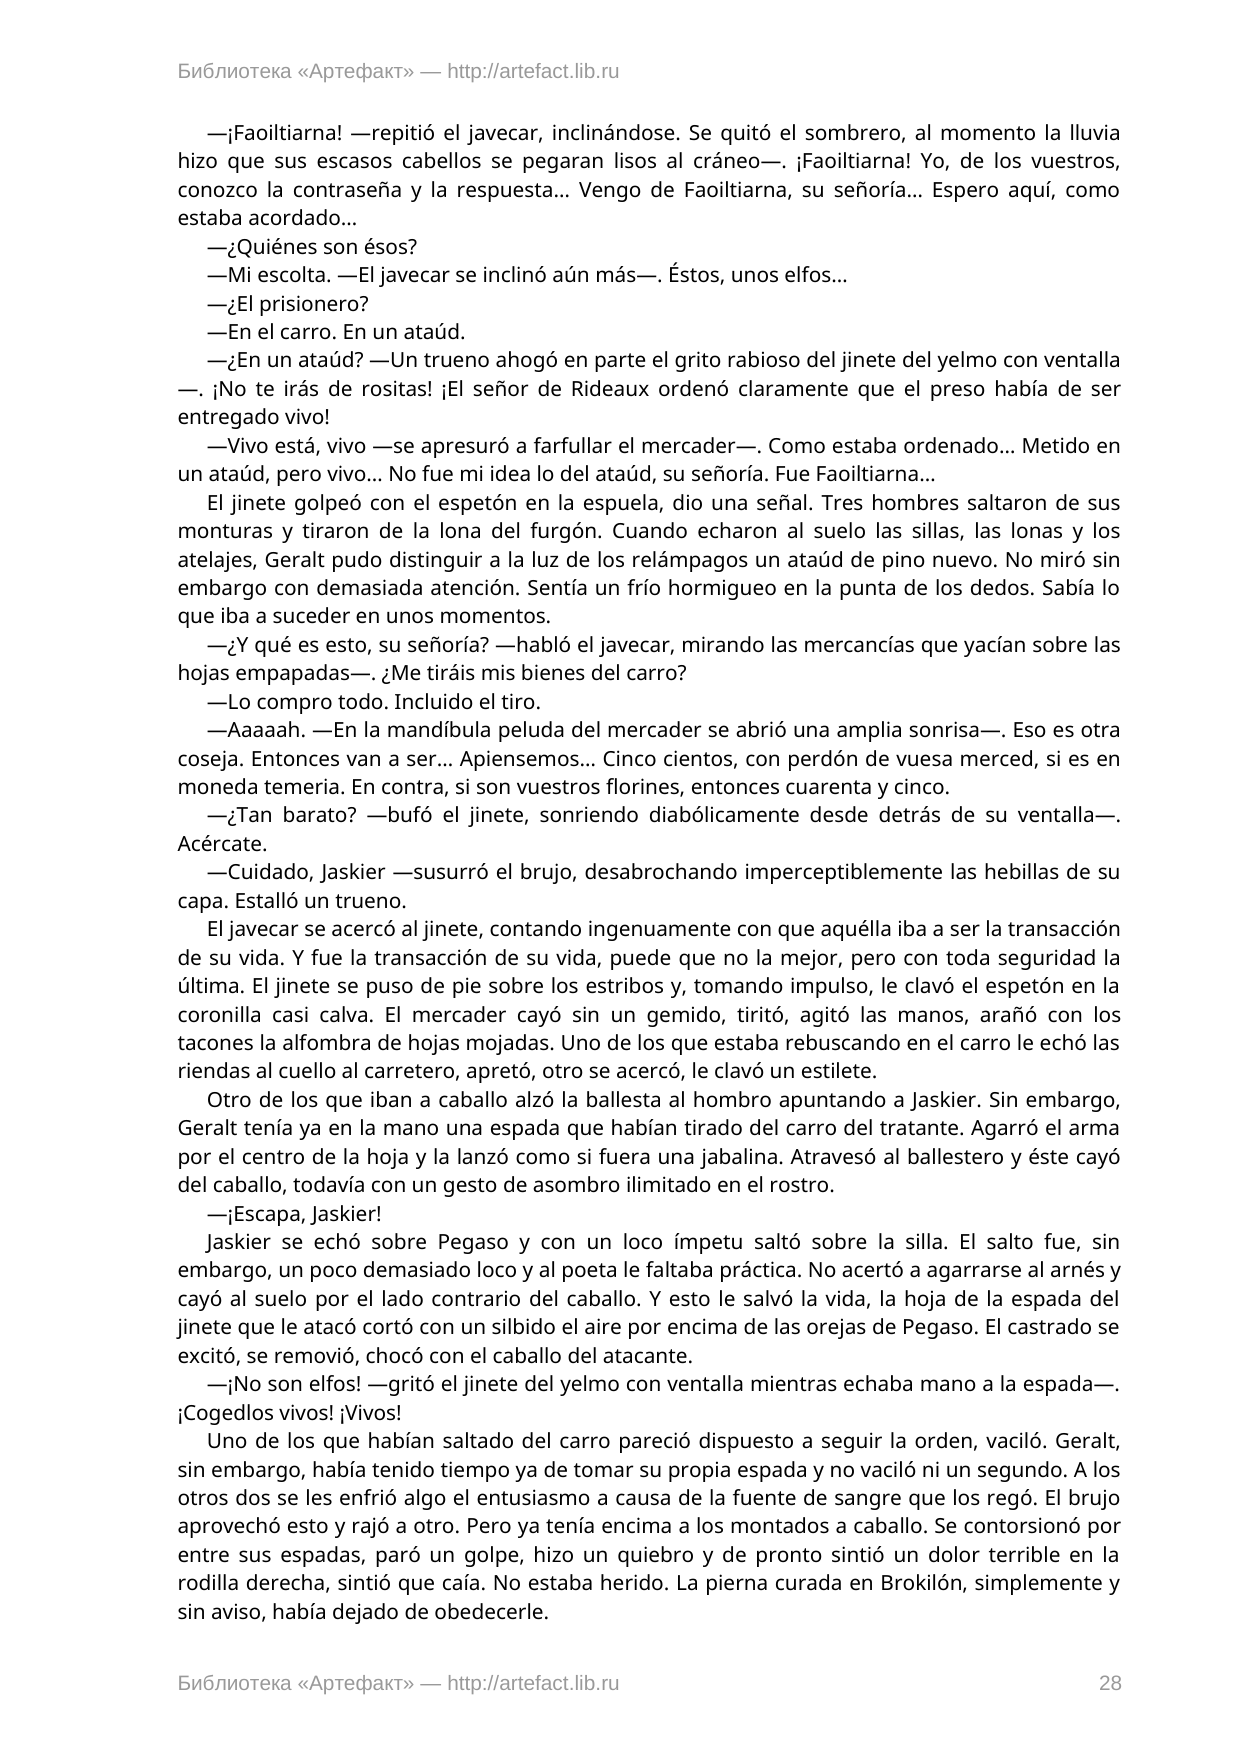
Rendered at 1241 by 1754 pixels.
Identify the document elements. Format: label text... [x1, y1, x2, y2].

text —¡Faoiltiarna! —repitió el javecar, inclinándose. Se quitó el sombrero, al momento la lluvia hizo que sus escasos cabellos se pegaran lisos al cráneo—. ¡Faoiltiarna! Yo, de los vuestros, conozco la contraseña y la respuesta… Vengo de Faoiltiarna, su señoría… Espero aquí, como estaba acordado… [177, 118, 1122, 232]
text —¡Escapa, Jaskier! [177, 1199, 1122, 1227]
text —¿Y qué es esto, su señoría? —habló el javecar, mirando las mercancías que yacían sobre las hojas empapadas—. ¿Me tiráis mis bienes del carro? [177, 630, 1122, 687]
text Jaskier se echó sobre Pegaso y con un loco ímpetu saltó sobre la silla. El salto fue, sin embargo, un poco demasiado loco y al poeta le faltaba práctica. No acertó a agarrarse al arnés y cayó al suelo por el lado contrario del caballo. Y esto le salvó la vida, la hoja de la espada del jinete que le atacó cortó con un silbido el aire por encima de las orejas de Pegaso. El castrado se excitó, se removió, chocó con el caballo del atacante. [177, 1227, 1122, 1369]
text —Aaaaah. —En la mandíbula peluda del mercader se abrió una amplia sonrisa—. Eso es otra coseja. Entonces van a ser… Apiensemos… Cinco cientos, con perdón de vuesa merced, si es en moneda temeria. En contra, si son vuestros florines, entonces cuarenta y cinco. [177, 715, 1122, 801]
text —En el carro. En un ataúd. [177, 317, 1122, 346]
text —¡No son elfos! —gritó el jinete del yelmo con ventalla mientras echaba mano a la espada—. ¡Cogedlos vivos! ¡Vivos! [177, 1369, 1122, 1426]
text El jinete golpeó con el espetón en la espuela, dio una señal. Tres hombres saltaron de sus monturas y tiraron de la lona del furgón. Cuando echaron al suelo las sillas, las lonas y los atelajes, Geralt pudo distinguir a la luz de los relámpagos un ataúd de pino nuevo. No miró sin embargo con demasiada atención. Sentía un frío hormigueo en la punta de los dedos. Sabía lo que iba a suceder en unos momentos. [177, 488, 1122, 630]
text El javecar se acercó al jinete, contando ingenuamente con que aquélla iba a ser la transacción de su vida. Y fue la transacción de su vida, puede que no la mejor, pero con toda seguridad la última. El jinete se puso de pie sobre los estribos y, tomando impulso, le clavó el espetón en la coronilla casi calva. El mercader cayó sin un gemido, tiritó, agitó las manos, arañó con los tacones la alfombra de hojas mojadas. Uno de los que estaba rebuscando en el carro le echó las riendas al cuello al carretero, apretó, otro se acercó, le clavó un estilete. [177, 914, 1122, 1085]
text —Lo compro todo. Incluido el tiro. [177, 687, 1122, 715]
text —¿El prisionero? [177, 289, 1122, 317]
text —¿En un ataúd? —Un trueno ahogó en parte el grito rabioso del jinete del yelmo con ventalla—. ¡No te irás de rositas! ¡El señor de Rideaux ordenó claramente que el preso había de ser entregado vivo! [177, 346, 1122, 431]
text —Mi escolta. —El javecar se inclinó aún más—. Éstos, unos elfos… [177, 260, 1122, 289]
text —¿Tan barato? —bufó el jinete, sonriendo diabólicamente desde detrás de su ventalla—. Acércate. [177, 801, 1122, 857]
text Uno de los que habían saltado del carro pareció dispuesto a seguir la orden, vaciló. Geralt, sin embargo, había tenido tiempo ya de tomar su propia espada y no vaciló ni un segundo. A los otros dos se les enfrió algo el entusiasmo a causa de la fuente de sangre que los regó. El brujo aprovechó esto y rajó a otro. Pero ya tenía encima a los montados a caballo. Se contorsionó por entre sus espadas, paró un golpe, hizo un quiebro y de pronto sintió un dolor terrible en la rodilla derecha, sintió que caía. No estaba herido. La pierna curada en Brokilón, simplemente y sin aviso, había dejado de obedecerle. [177, 1426, 1122, 1625]
text —Vivo está, vivo —se apresuró a farfullar el mercader—. Como estaba ordenado… Metido en un ataúd, pero vivo… No fue mi idea lo del ataúd, su señoría. Fue Faoiltiarna… [177, 431, 1122, 488]
text —¿Quiénes son ésos? [177, 232, 1122, 260]
text Otro de los que iban a caballo alzó la ballesta al hombro apuntando a Jaskier. Sin embargo, Geralt tenía ya en la mano una espada que habían tirado del carro del tratante. Agarró el arma por el centro de la hoja y la lanzó como si fuera una jabalina. Atravesó al ballestero y éste cayó del caballo, todavía con un gesto de asombro ilimitado en el rostro. [177, 1085, 1122, 1199]
text —Cuidado, Jaskier —susurró el brujo, desabrochando imperceptiblemente las hebillas de su capa. Estalló un trueno. [177, 857, 1122, 914]
